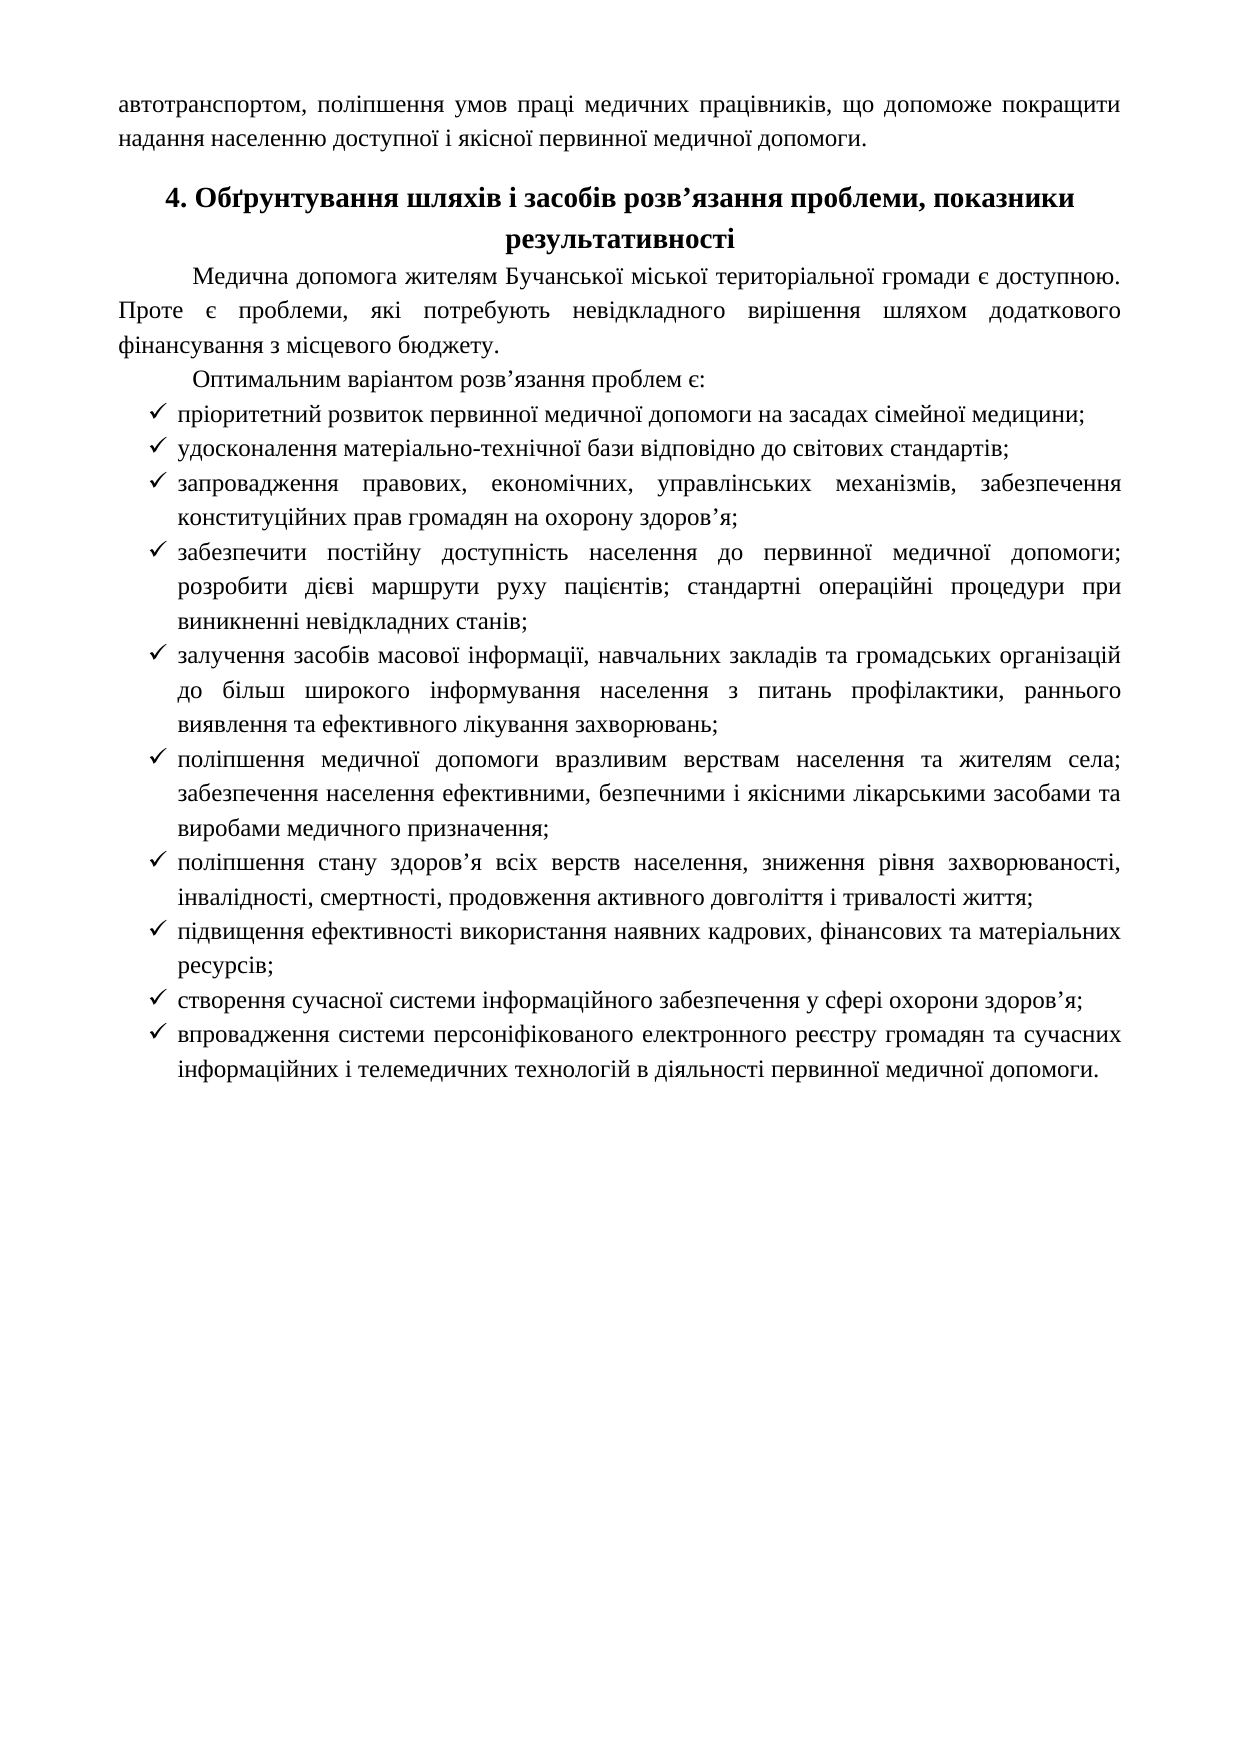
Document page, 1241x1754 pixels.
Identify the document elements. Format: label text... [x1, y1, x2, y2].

list пріоритетний розвиток первинної медичної допомоги на засадах сімейної медицини; [148, 399, 1122, 428]
list залучення засобів масової інформації, навчальних закладів та громадських організацій до більш широкого інформування населення з питань профілактики, раннього виявлення та ефективного лікування захворювань; [148, 640, 1122, 738]
list забезпечити постійну доступність населення до первинної медичної допомоги; розробити дієві маршрути руху пацієнтів; стандартні операційні процедури при виникненні невідкладних станів; [148, 537, 1122, 634]
list впровадження системи персоніфікованого електронного реєстру громадян та сучасних інформаційних і телемедичних технологій в діяльності первинної медичної допомоги. [148, 1019, 1122, 1083]
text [118, 89, 1122, 152]
text Оптимальним варіантом розв’язання проблем є: [118, 364, 1122, 393]
list підвищення ефективності використання наявних кадрових, фінансових та матеріальних ресурсів; [148, 916, 1122, 979]
text 4. Обґрунтування шляхів і засобів розв’язання проблеми, показники результативності [118, 181, 1122, 254]
list запровадження правових, економічних, управлінських механізмів, забезпечення конституційних прав громадян на охорону здоров’я; [148, 468, 1122, 531]
list поліпшення стану здоров’я всіх верств населення, зниження рівня захворюваності, інвалідності, смертності, продовження активного довголіття і тривалості життя; [148, 847, 1122, 910]
list удосконалення матеріально-технічної бази відповідно до світових стандартів; [148, 433, 1122, 462]
list створення сучасної системи інформаційного забезпечення у сфері охорони здоров’я; [148, 985, 1122, 1014]
text Медична допомога жителям Бучанської міської територіальної громади є доступною. Проте є проблеми, які потребують невідкладного вирішення шляхом додаткового фінансування з місцевого бюджету. [118, 261, 1122, 359]
list поліпшення медичної допомоги вразливим верствам населення та жителям села; забезпечення населення ефективними, безпечними і якісними лікарськими засобами та виробами медичного призначення; [148, 744, 1122, 841]
